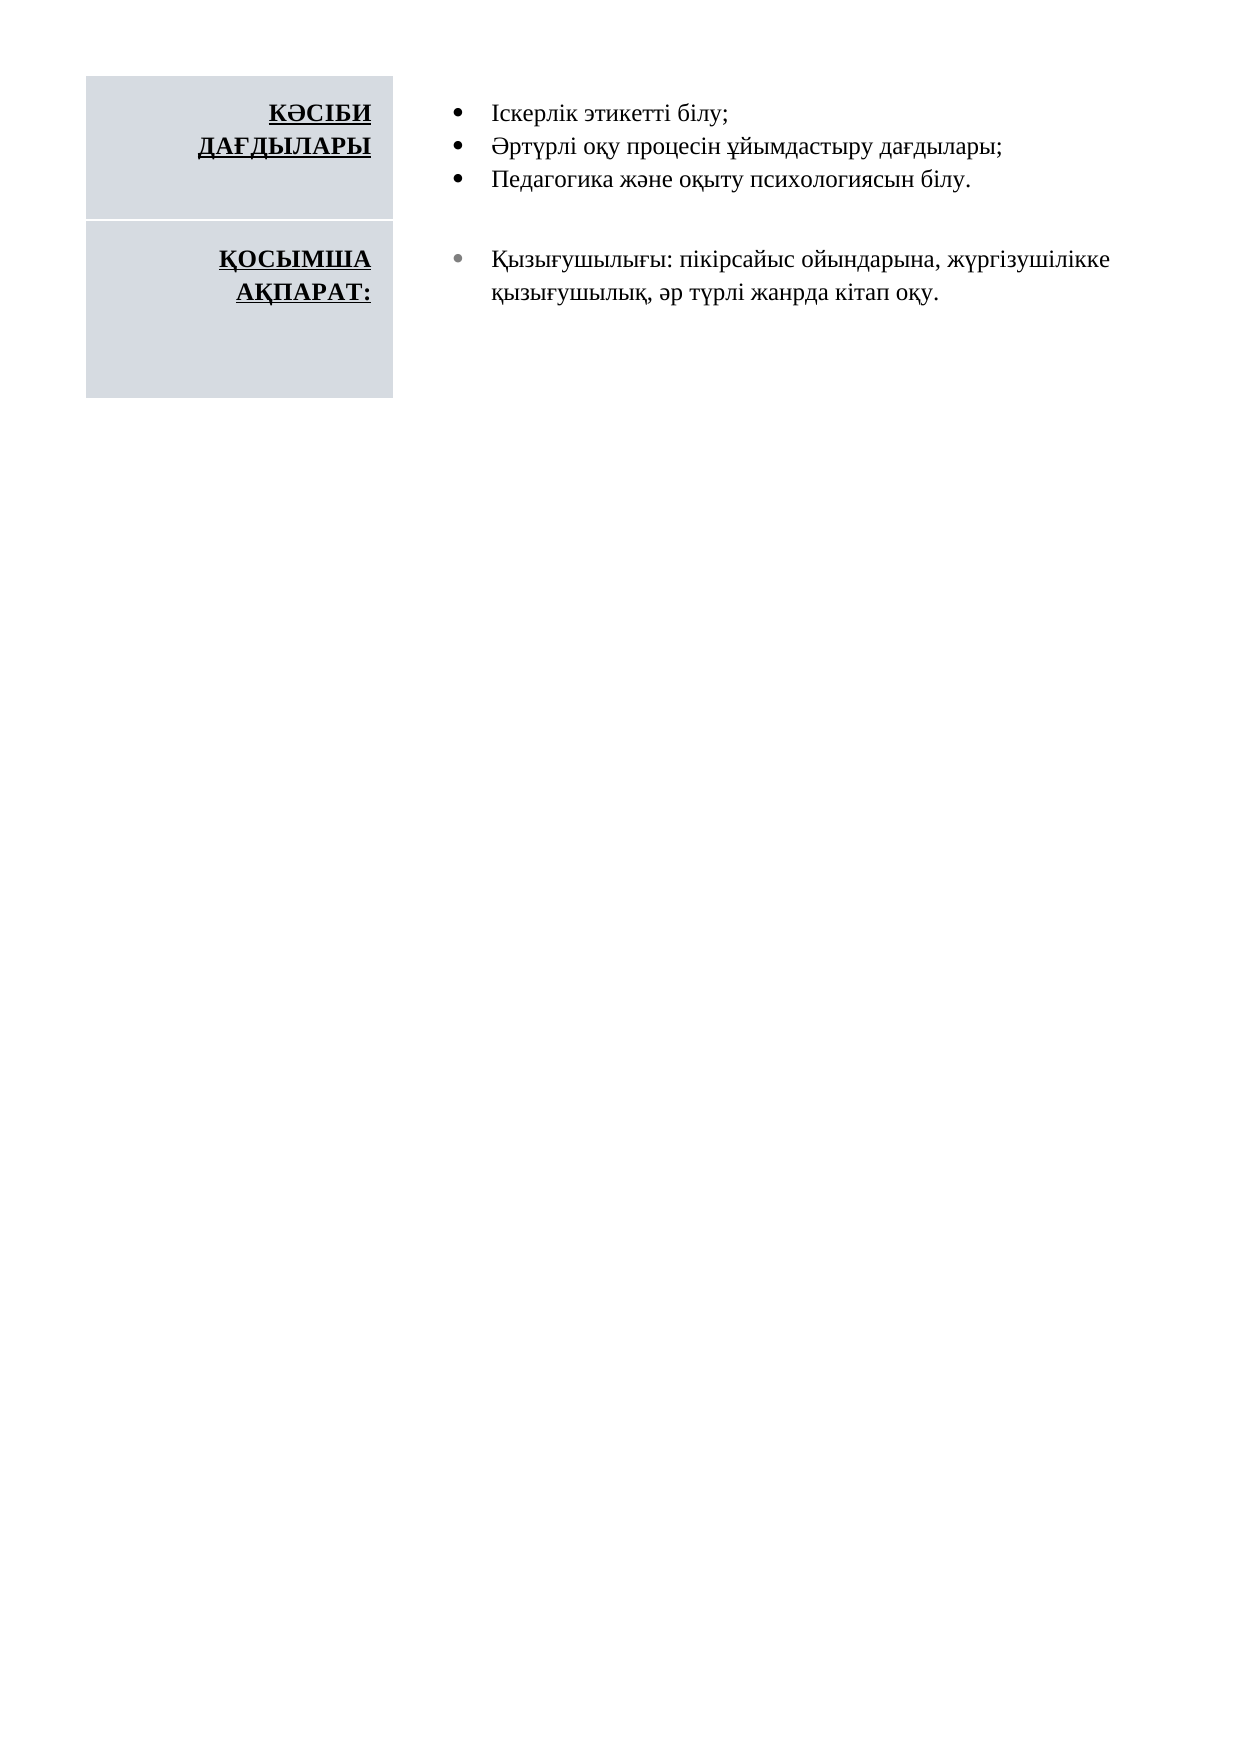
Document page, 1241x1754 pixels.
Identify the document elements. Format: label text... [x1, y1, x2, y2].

table_cell Іскерлік этикетті білу; Әртүрлі оқу процесін ұйымдастыру дағдылары; Педагогика және оқыту психологиясын білу. [395, 76, 1194, 219]
table_cell ҚОСЫМША АҚПАРАТ: [86, 221, 393, 398]
table_cell КӘСІБИ ДАҒДЫЛАРЫ [86, 76, 393, 219]
table_cell Қызығушылығы: пікірсайыс ойындарына, жүргізушілікке қызығушылық, әр түрлі жанрда кітап оқу. [395, 221, 1194, 398]
